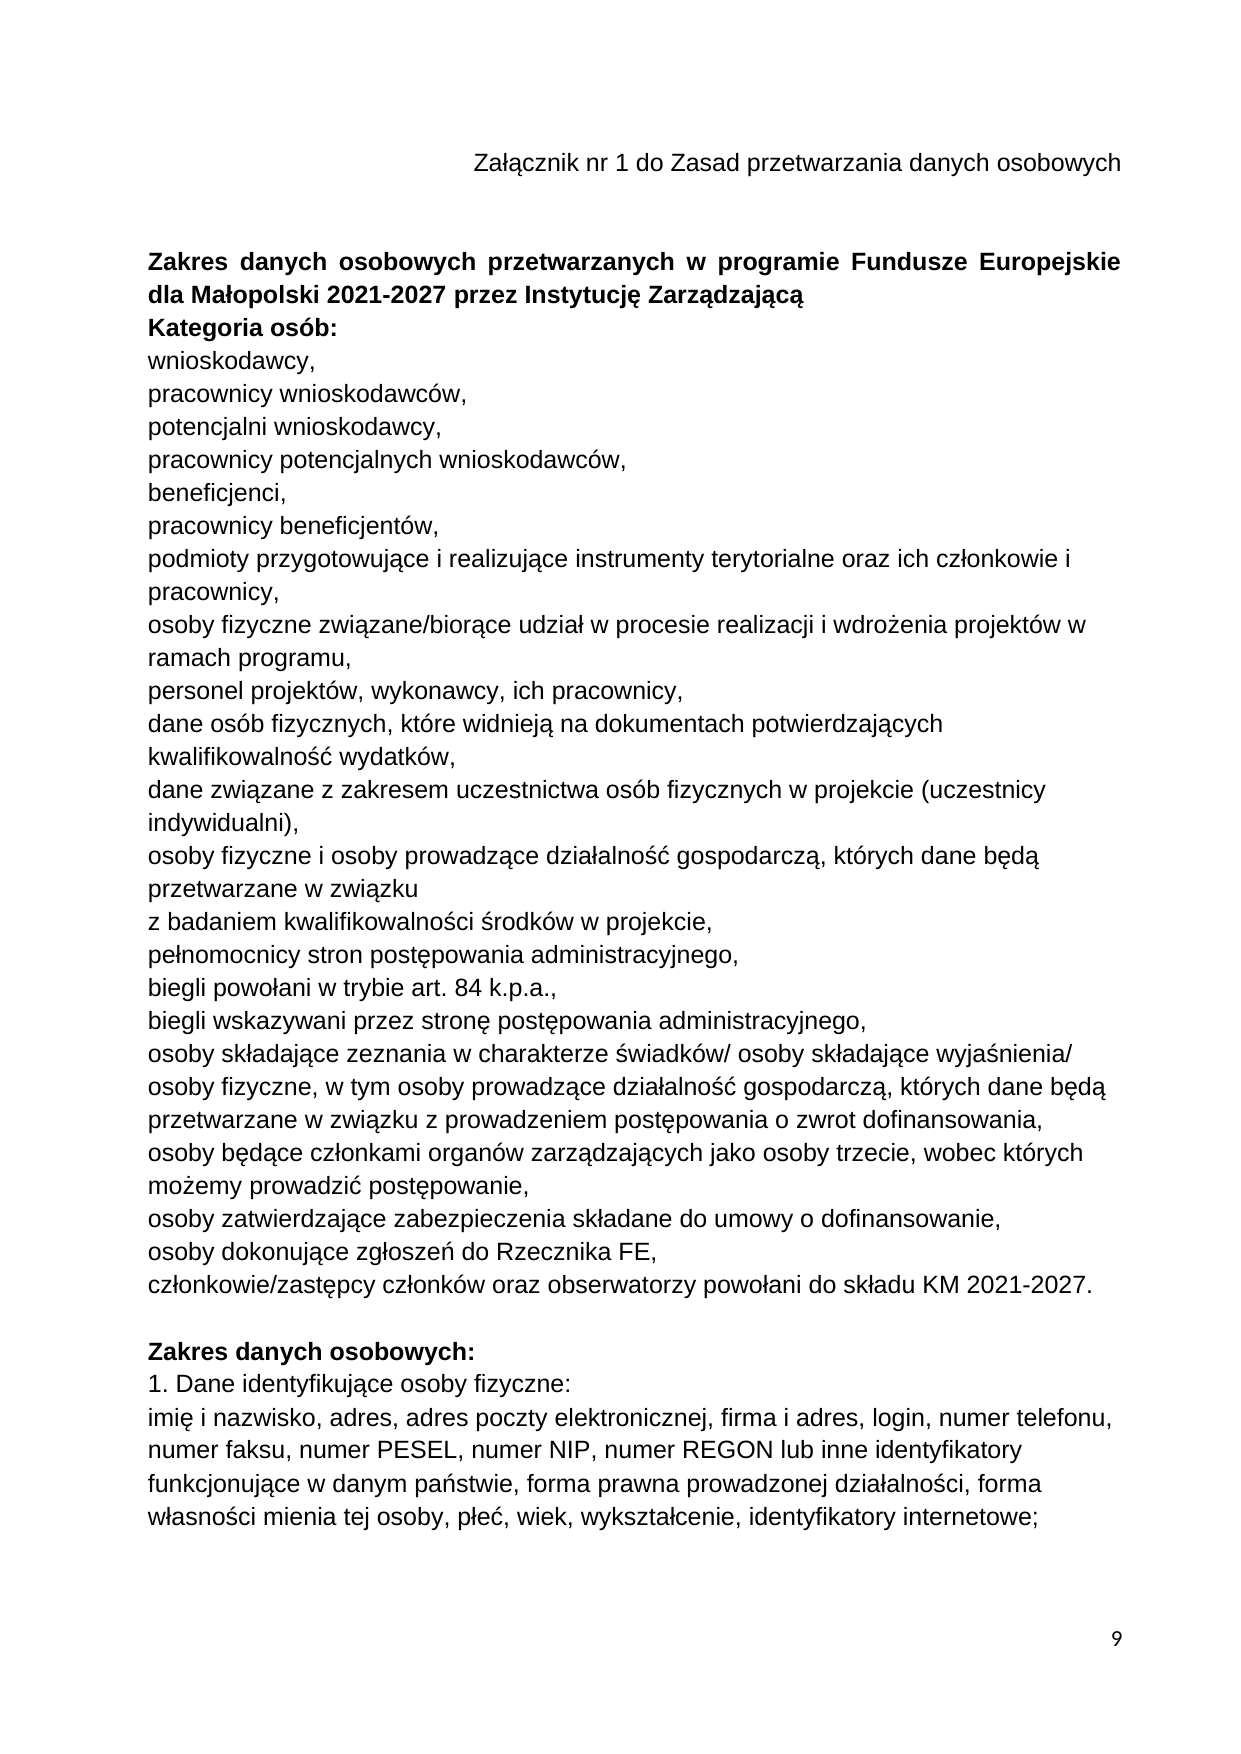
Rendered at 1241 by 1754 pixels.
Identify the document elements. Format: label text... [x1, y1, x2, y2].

text beneficjenci, [148, 478, 1122, 507]
text osoby będące członkami organów zarządzających jako osoby trzecie, wobec których możemy prowadzić postępowanie, [148, 1138, 1122, 1200]
text imię i nazwisko, adres, adres poczty elektronicznej, firma i adres, login, numer telefonu, numer faksu, numer PESEL, numer NIP, numer REGON lub inne identyfikatory funkcjonujące w danym państwie, forma prawna prowadzonej działalności, forma własności mienia tej osoby, płeć, wiek, wykształcenie, identyfikatory internetowe; [148, 1402, 1122, 1530]
text dane osób fizycznych, które widnieją na dokumentach potwierdzających kwalifikowalność wydatków, [148, 709, 1122, 771]
text personel projektów, wykonawcy, ich pracownicy, [148, 676, 1122, 705]
text pracownicy potencjalnych wnioskodawców, [148, 445, 1122, 474]
text osoby zatwierdzające zabezpieczenia składane do umowy o dofinansowanie, [148, 1204, 1122, 1233]
text Zakres danych osobowych: [148, 1336, 1122, 1365]
text osoby fizyczne związane/biorące udział w procesie realizacji i wdrożenia projektów w ramach programu, [148, 610, 1122, 672]
text członkowie/zastępcy członków oraz obserwatorzy powołani do składu KM 2021-2027. [148, 1270, 1122, 1299]
text biegli powołani w trybie art. 84 k.p.a., [148, 973, 1122, 1002]
text pełnomocnicy stron postępowania administracyjnego, [148, 940, 1122, 969]
text potencjalni wnioskodawcy, [148, 412, 1122, 441]
text wnioskodawcy, [148, 346, 1122, 374]
text osoby dokonujące zgłoszeń do Rzecznika FE, [148, 1237, 1122, 1266]
text pracownicy wnioskodawców, [148, 379, 1122, 408]
text osoby fizyczne i osoby prowadzące działalność gospodarczą, których dane będą przetwarzane w związku z badaniem kwalifikowalności środków w projekcie, [148, 841, 1122, 936]
text pracownicy beneficjentów, [148, 511, 1122, 540]
text Kategoria osób: [148, 313, 1122, 342]
text biegli wskazywani przez stronę postępowania administracyjnego, [148, 1006, 1122, 1035]
text dane związane z zakresem uczestnictwa osób fizycznych w projekcie (uczestnicy indywidualni), [148, 775, 1122, 837]
text Załącznik nr 1 do Zasad przetwarzania danych osobowych [148, 148, 1122, 176]
text Zakres danych osobowych przetwarzanych w programie Fundusze Europejskie dla Małopolski 2021-2027 przez Instytucję Zarządzającą [148, 247, 1122, 308]
text osoby składające zeznania w charakterze świadków/ osoby składające wyjaśnienia/ osoby fizyczne, w tym osoby prowadzące działalność gospodarczą, których dane będą przetwarzane w związku z prowadzeniem postępowania o zwrot dofinansowania, [148, 1039, 1122, 1134]
text podmioty przygotowujące i realizujące instrumenty terytorialne oraz ich członkowie i pracownicy, [148, 544, 1122, 606]
text 1. Dane identyfikujące osoby fizyczne: [148, 1369, 1122, 1398]
